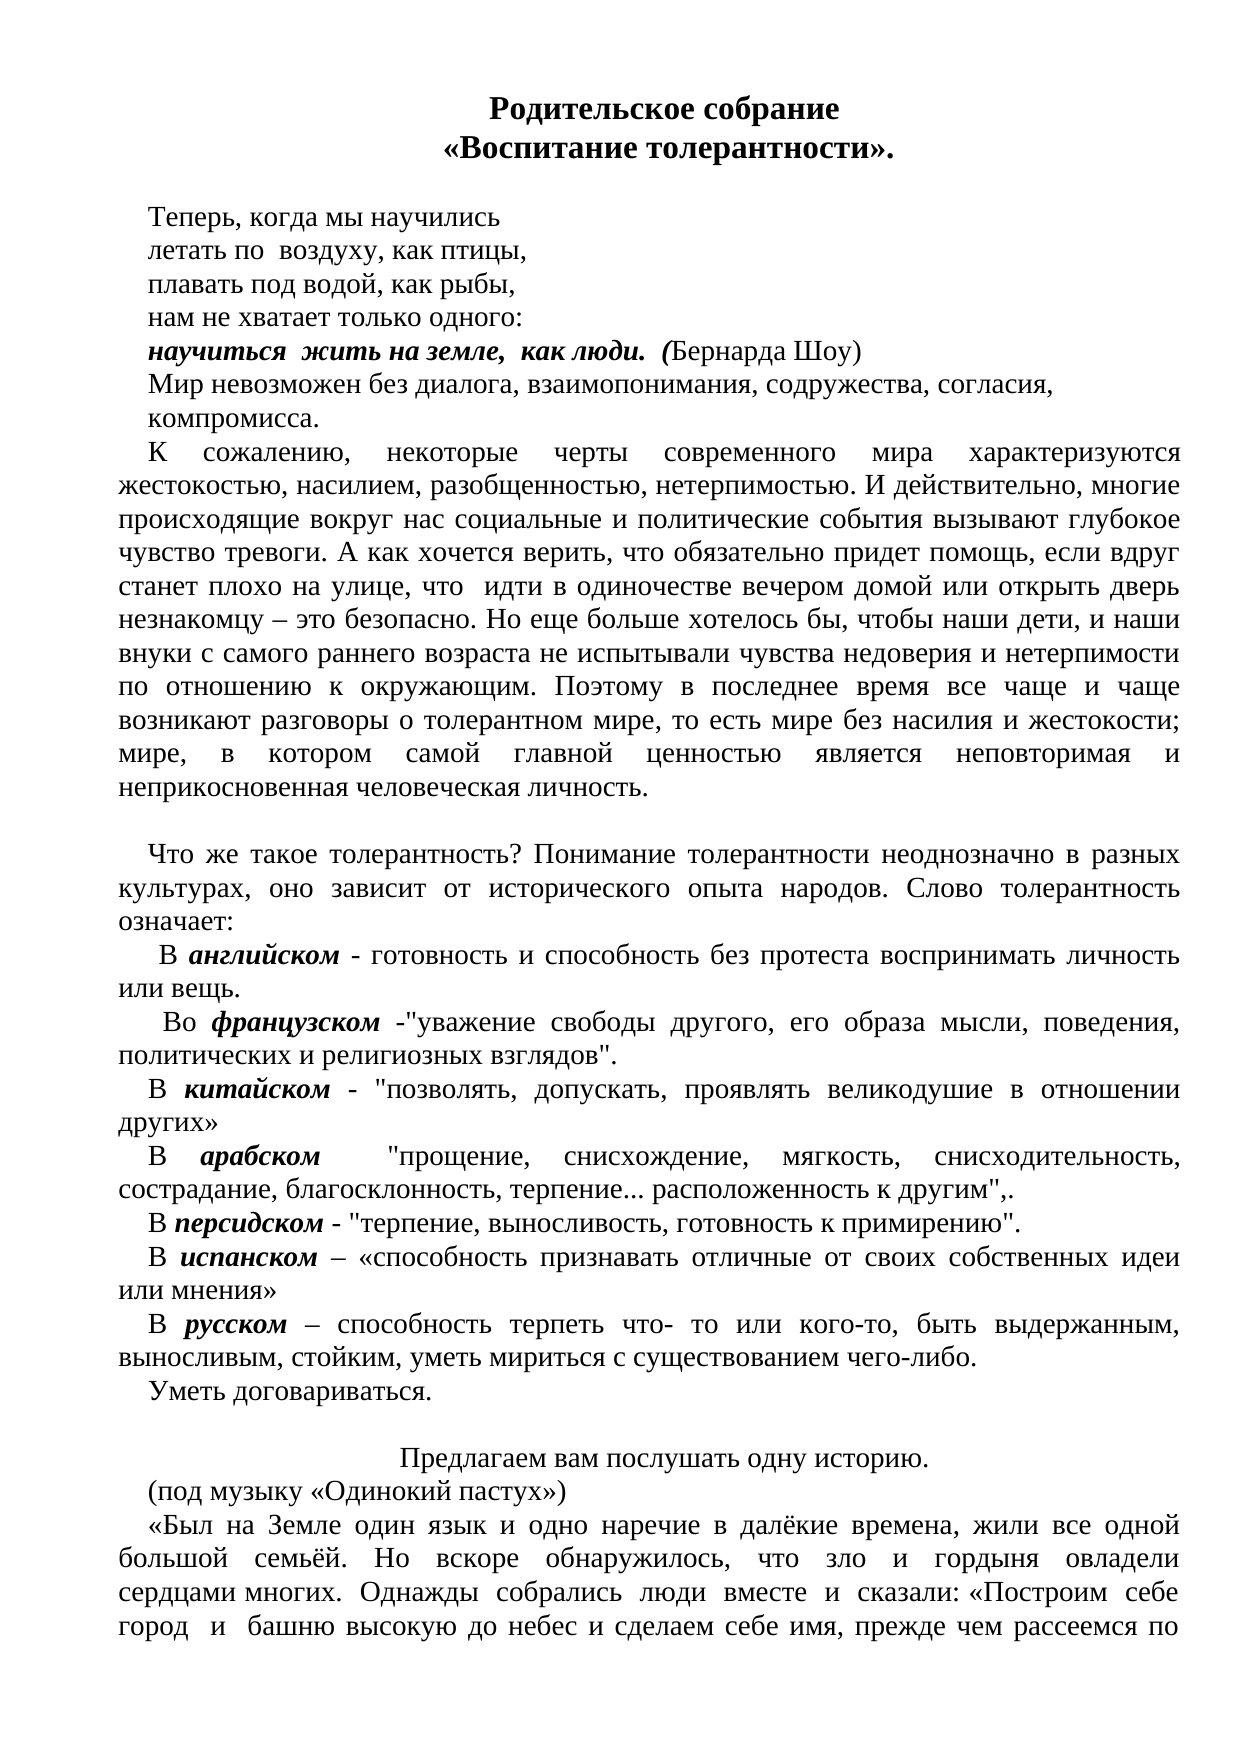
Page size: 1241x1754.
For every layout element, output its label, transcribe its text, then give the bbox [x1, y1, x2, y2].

text «Воспитание толерантности». [118, 127, 1181, 165]
text Родительское собрание [118, 89, 1181, 127]
text летать по воздуху, как птицы, [118, 232, 1181, 266]
text Теперь, когда мы научились [118, 199, 1181, 232]
text В персидском - "терпение, выносливость, готовность к примирению". [118, 1205, 1181, 1239]
text (под музыку «Одинокий пастух») [118, 1473, 1181, 1507]
text В испанском – «способность признавать отличные от своих собственных идеи или мнения» [118, 1239, 1181, 1306]
text научиться жить на земле, как люди. (Бернарда Шоу) [118, 333, 1181, 367]
text Что же такое толерантность? Понимание толерантности неоднозначно в разных культурах, оно зависит от исторического опыта народов. Слово толерантность означает: [118, 836, 1181, 937]
text В арабском "прощение, снисхождение, мягкость, снисходительность, сострадание, благосклонность, терпение... расположенность к другим",. [118, 1138, 1181, 1205]
text В китайском - "позволять, допускать, проявлять великодушие в отношении других» [118, 1071, 1181, 1138]
text плавать под водой, как рыбы, [118, 266, 1181, 299]
text В русском – способность терпеть что- то или кого-то, быть выдержанным, выносливым, стойким, уметь мириться с существованием чего-либо. [118, 1306, 1181, 1373]
text нам не хватает только одного: [118, 299, 1181, 333]
text Во французском -"уважение свободы другого, его образа мысли, поведения, политических и религиозных взглядов". [118, 1004, 1181, 1071]
text В английском - готовность и способность без протеста воспринимать личность или вещь. [118, 937, 1181, 1004]
text компромисса. [118, 400, 1181, 434]
text Предлагаем вам послушать одну историю. [118, 1440, 1181, 1473]
text Уметь договариваться. [118, 1373, 1181, 1406]
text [118, 1507, 1181, 1641]
text Мир невозможен без диалога, взаимопонимания, содружества, согласия, [118, 367, 1181, 400]
text К сожалению, некоторые черты современного мира характеризуются жестокостью, насилием, разобщенностью, нетерпимостью. И действительно, многие происходящие вокруг нас социальные и политические события вызывают глубокое чувство тревоги. А как хочется верить, что обязательно придет помощь, если вдруг станет плохо на улице, что идти в одиночестве вечером домой или открыть дверь незнакомцу – это безопасно. Но еще больше хотелось бы, чтобы наши дети, и наши внуки с самого раннего возраста не испытывали чувства недоверия и нетерпимости по отношению к окружающим. Поэтому в последнее время все чаще и чаще возникают разговоры о толерантном мире, то есть мире без насилия и жестокости; мире, в котором самой главной ценностью является неповторимая и неприкосновенная человеческая личность. [118, 434, 1181, 803]
